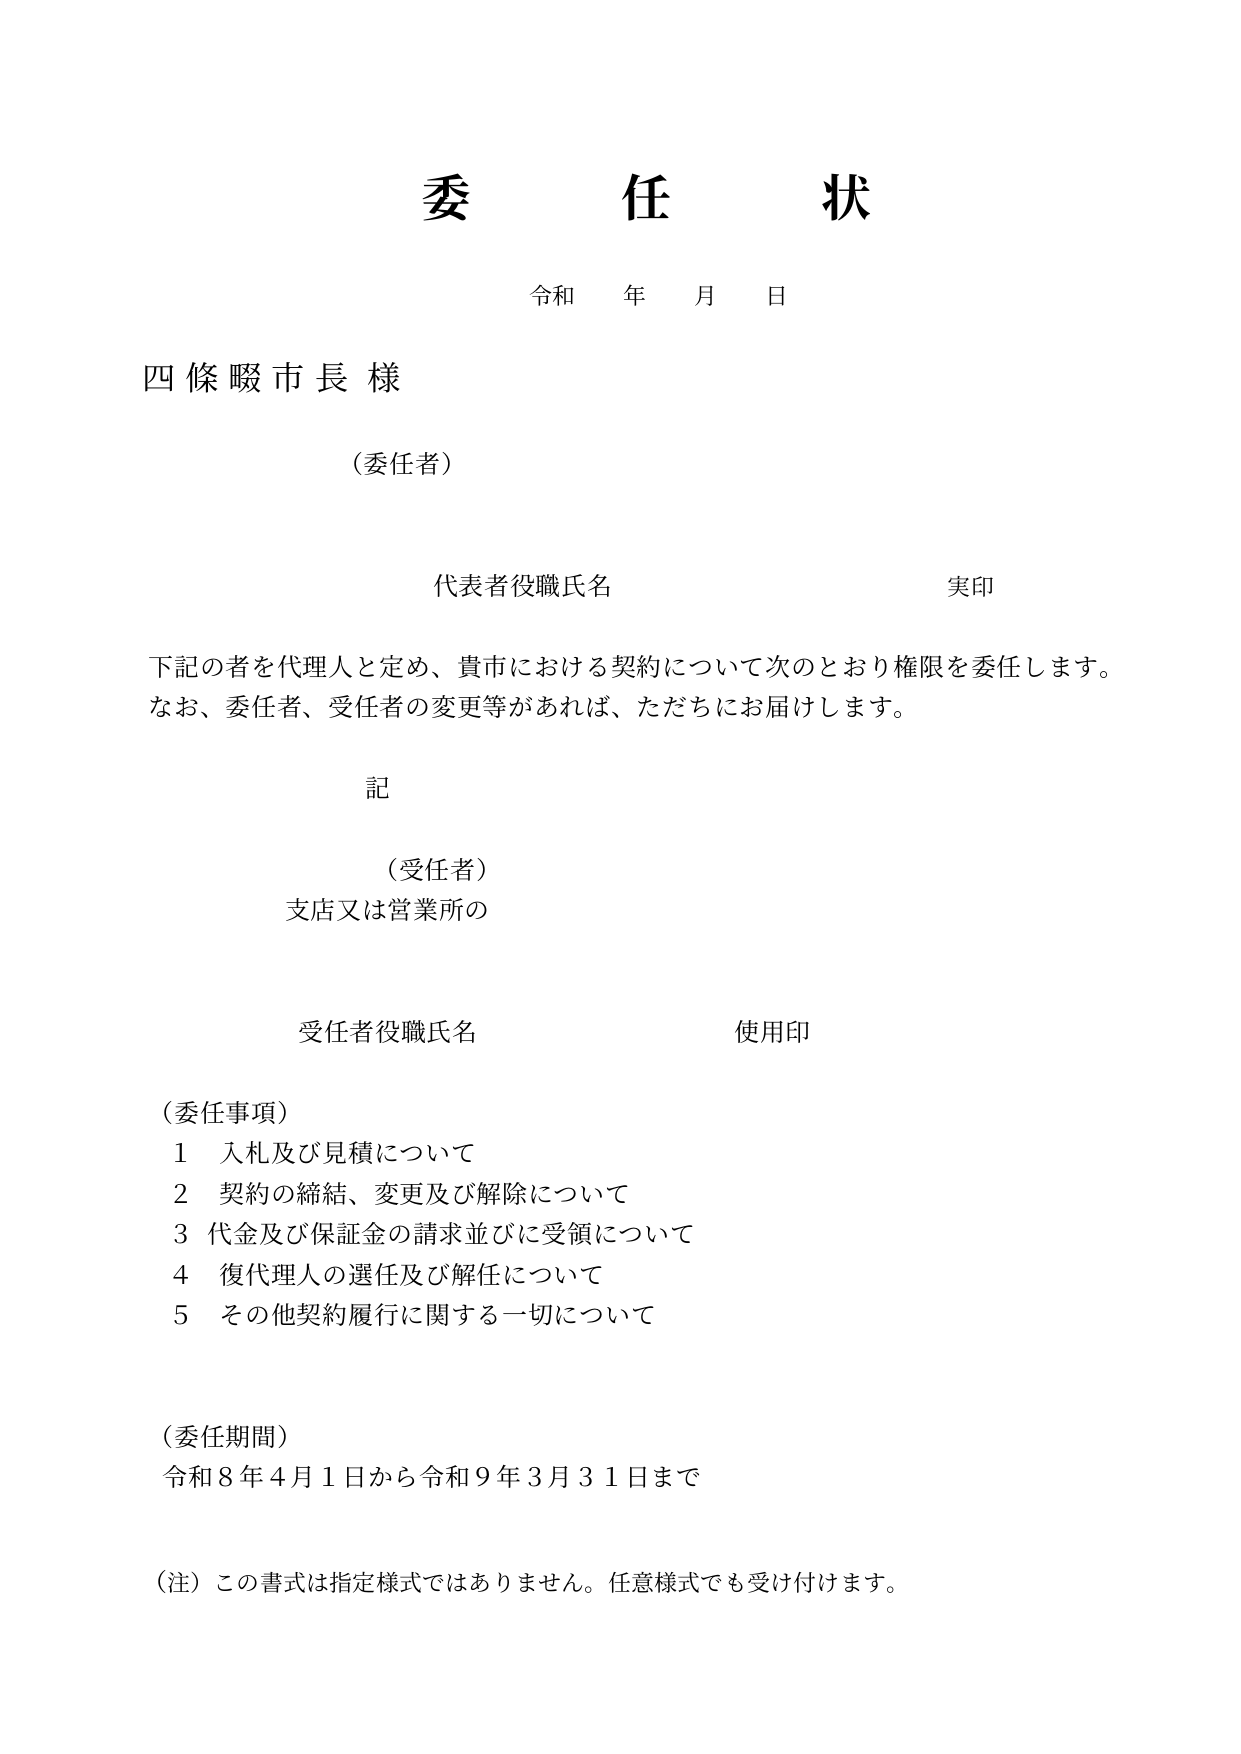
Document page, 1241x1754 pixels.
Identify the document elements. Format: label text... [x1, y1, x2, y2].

text （注）この書式は指定様式ではありません。任意様式でも受け付けます。 [142, 1562, 998, 1598]
text ３ 代金及び保証金の請求並びに受領について [142, 1210, 1152, 1251]
text 代表者役職氏名 実印 [142, 562, 1152, 603]
text なお、委任者、受任者の変更等があれば、ただちにお届けします。 [142, 684, 1152, 724]
text 委 任 状 [142, 159, 1152, 231]
text １ 入札及び見積について [142, 1129, 1152, 1170]
text 四 條 畷 市 長 様 [142, 352, 1152, 400]
text 支店又は営業所の [142, 886, 1152, 927]
text ５ その他契約履行に関する一切について [142, 1291, 1152, 1332]
text （委任者） [142, 441, 1152, 481]
text （受任者） [142, 846, 1152, 886]
text ４ 復代理人の選任及び解任について [142, 1251, 1152, 1291]
text （委任事項） [142, 1089, 1152, 1129]
text （委任期間） [142, 1413, 1152, 1453]
text 令和 年 月 日 [142, 271, 1152, 312]
text 記 [142, 765, 1152, 805]
text 令和８年４月１日から令和９年３月３１日まで [142, 1453, 1152, 1494]
text 下記の者を代理人と定め、貴市における契約について次のとおり権限を委任します。 [142, 643, 1152, 684]
text ２ 契約の締結、変更及び解除について [142, 1170, 1152, 1210]
text 受任者役職氏名 使用印 [142, 1008, 1152, 1048]
